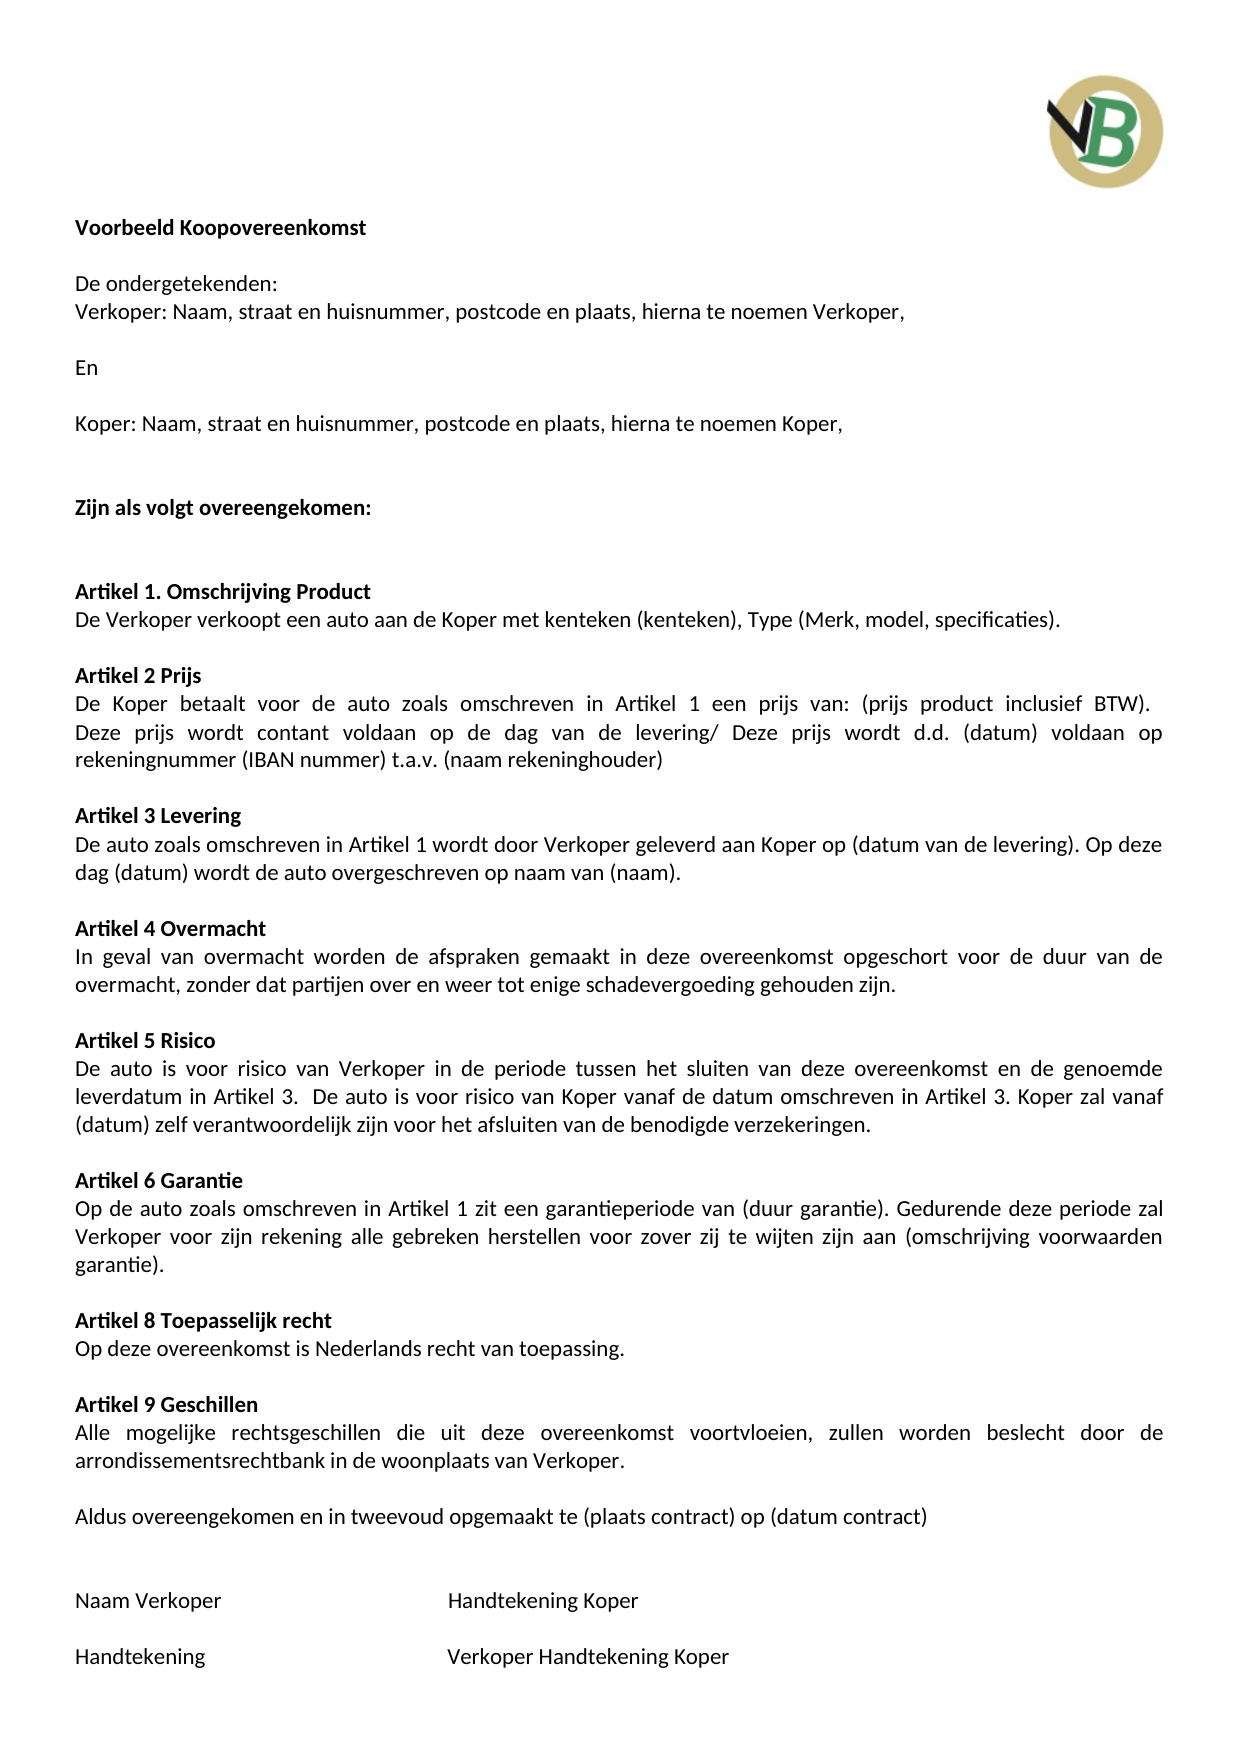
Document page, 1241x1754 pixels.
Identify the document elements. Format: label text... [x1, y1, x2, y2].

text Aldus overeengekomen en in tweevoud opgemaakt te (plaats contract) op (datum contract) [75, 1502, 1165, 1530]
text Koper: Naam, straat en huisnummer, postcode en plaats, hierna te noemen Koper, [75, 409, 1165, 437]
text Op deze overeenkomst is Nederlands recht van toepassing. [75, 1334, 1165, 1362]
text Artikel 1. Omschrijving Product [75, 577, 1165, 606]
text De Verkoper verkoopt een auto aan de Koper met kenteken (kenteken), Type (Merk, model, specificaties). [75, 606, 1165, 633]
text Naam Verkoper Handtekening Koper [75, 1586, 1165, 1614]
picture [1046, 73, 1166, 190]
text Voorbeeld Koopovereenkomst [75, 213, 1165, 241]
text In geval van overmacht worden de afspraken gemaakt in deze overeenkomst opgeschort voor de duur van de overmacht, zonder dat partijen over en weer tot enige schadevergoeding gehouden zijn. [75, 942, 1165, 998]
text Artikel 5 Risico [75, 1026, 1165, 1054]
text Artikel 6 Garantie [75, 1166, 1165, 1194]
text De ondergetekenden: [75, 269, 1165, 297]
text Artikel 8 Toepasselijk recht [75, 1306, 1165, 1334]
text En [75, 353, 1165, 381]
text Verkoper: Naam, straat en huisnummer, postcode en plaats, hierna te noemen Verkoper, [75, 297, 1165, 325]
text Artikel 3 Levering [75, 802, 1165, 830]
text Artikel 9 Geschillen [75, 1390, 1165, 1418]
text De auto zoals omschreven in Artikel 1 wordt door Verkoper geleverd aan Koper op (datum van de levering). Op deze dag (datum) wordt de auto overgeschreven op naam van (naam). [75, 830, 1165, 886]
text Handtekening Verkoper Handtekening Koper [75, 1642, 1165, 1670]
text Zijn als volgt overeengekomen: [75, 493, 1165, 521]
text Artikel 2 Prijs [75, 662, 1165, 689]
text Op de auto zoals omschreven in Artikel 1 zit een garantieperiode van (duur garantie). Gedurende deze periode zal Verkoper voor zijn rekening alle gebreken herstellen voor zover zij te wijten zijn aan (omschrijving voorwaarden garantie). [75, 1194, 1165, 1278]
text Alle mogelijke rechtsgeschillen die uit deze overeenkomst voortvloeien, zullen worden beslecht door de arrondissementsrechtbank in de woonplaats van Verkoper. [75, 1418, 1165, 1474]
text Artikel 4 Overmacht [75, 914, 1165, 942]
text De Koper betaalt voor de auto zoals omschreven in Artikel 1 een prijs van: (prijs product inclusief BTW). Deze prijs wordt contant voldaan op de dag van de levering/ Deze prijs wordt d.d. (datum) voldaan op rekeningnummer (IBAN nummer) t.a.v. (naam rekeninghouder) [75, 689, 1165, 774]
text De auto is voor risico van Verkoper in de periode tussen het sluiten van deze overeenkomst en de genoemde leverdatum in Artikel 3. De auto is voor risico van Koper vanaf de datum omschreven in Artikel 3. Koper zal vanaf (datum) zelf verantwoordelijk zijn voor het afsluiten van de benodigde verzekeringen. [75, 1054, 1165, 1138]
